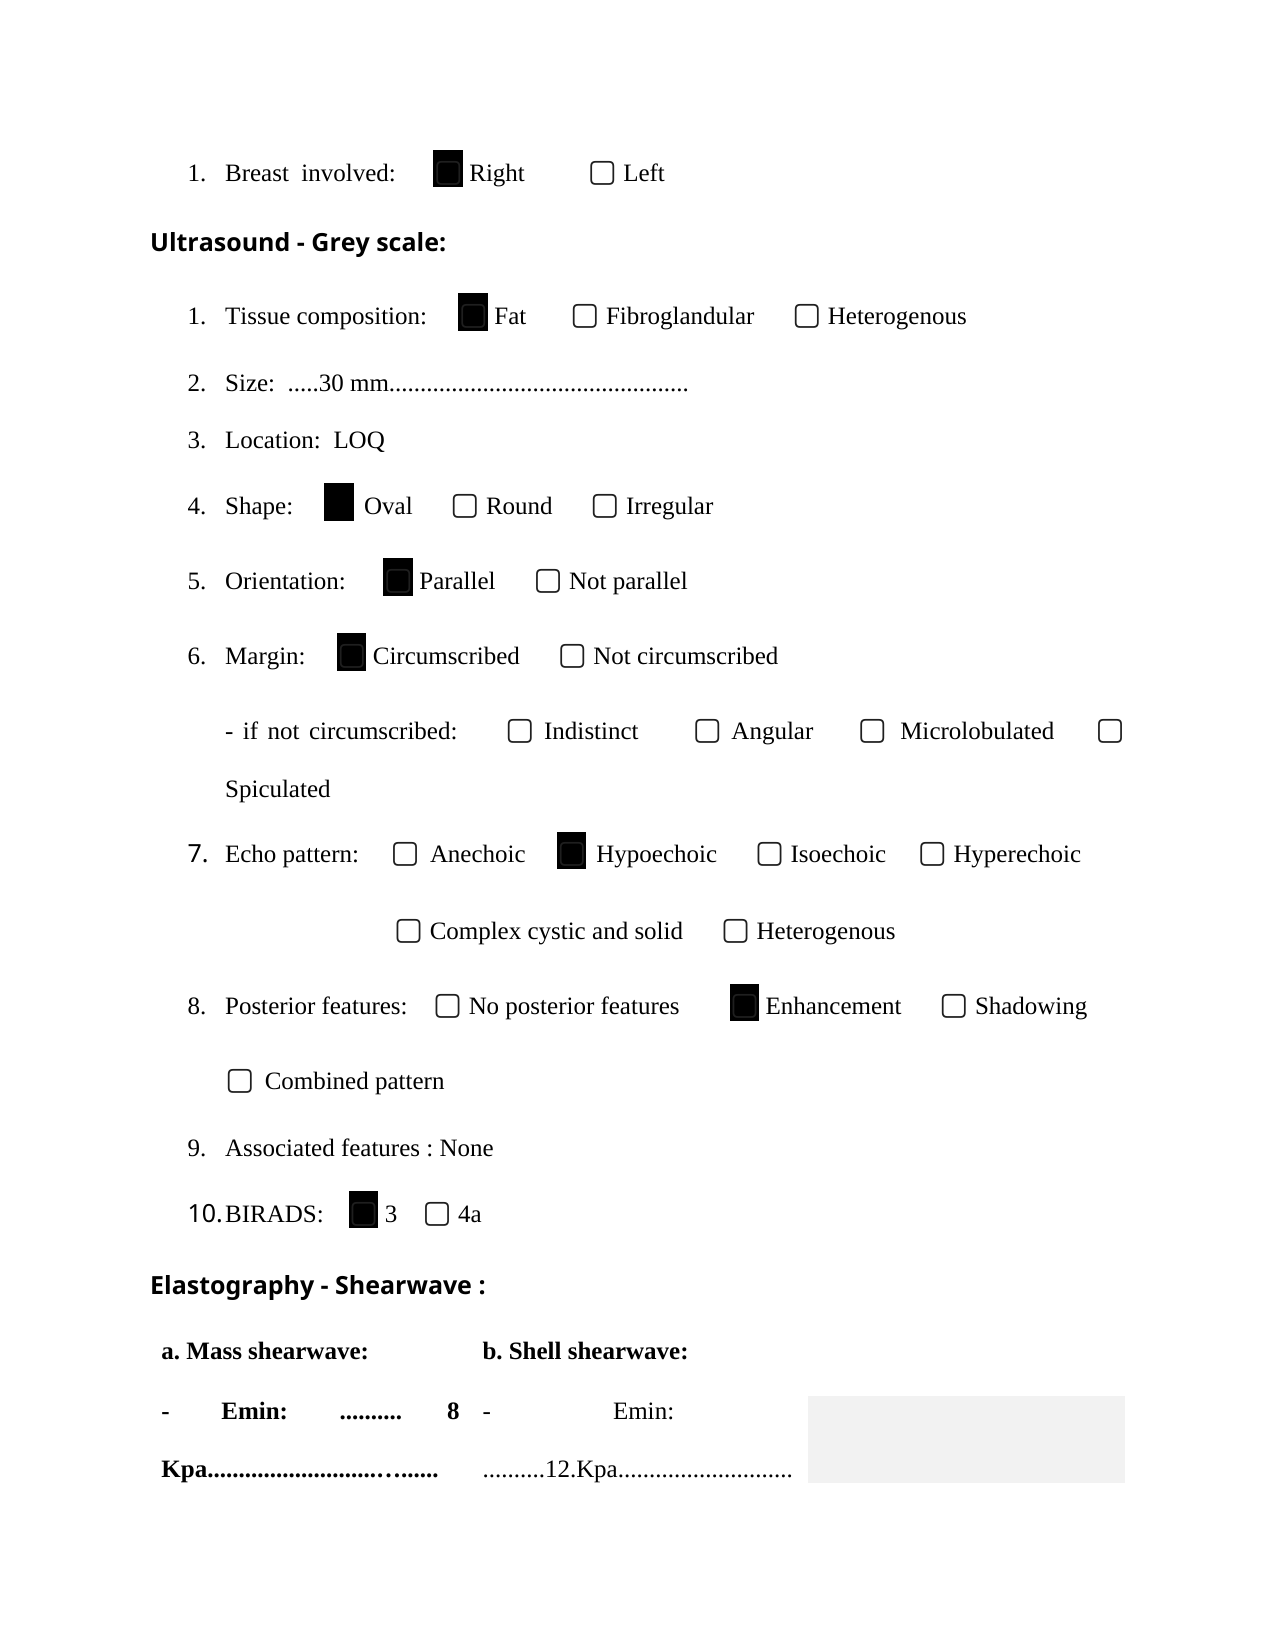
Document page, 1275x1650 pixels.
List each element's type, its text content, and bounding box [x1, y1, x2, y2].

list Breast involved: ▢ Right ▢ Left [617, 150, 1125, 187]
table_header b. Shell shearwave: [471, 1336, 808, 1396]
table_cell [150, 1396, 471, 1483]
list Orientation: ▢ Parallel ▢ Not parallel [413, 558, 533, 596]
list Tissue composition: ▢ Fat ▢ Fibroglandular ▢ Heterogenous [821, 293, 1125, 331]
list Associated features : None [187, 1133, 1125, 1162]
list Shape: ▢ Oval ▢ Round ▢ Irregular [479, 483, 590, 521]
list Tissue composition: ▢ Fat ▢ Fibroglandular ▢ Heterogenous [187, 293, 458, 331]
list Echo pattern: ▢ Anechoic ▢ Hypoechoic ▢ Isoechoic ▢ Hyperechoic [187, 832, 1125, 870]
list BIRADS: ▢ 3 ▢ 4a [187, 1191, 1125, 1229]
list Posterior features: ▢ No posterior features ▢ Enhancement ▢ Shadowing [187, 983, 1125, 1021]
list Orientation: ▢ Parallel ▢ Not parallel [563, 558, 1125, 596]
list Shape: ▢ Oval ▢ Round ▢ Irregular [187, 483, 324, 521]
text - if not circumscribed: ▢ Indistinct ▢ Angular ▢ Microlobulated ▢ Spiculated [225, 708, 1125, 803]
list Margin: ▢ Circumscribed ▢ Not circumscribed [587, 633, 1125, 671]
table_header a. Mass shearwave: [150, 1336, 471, 1396]
list Shape: ▢ Oval ▢ Round ▢ Irregular [619, 483, 1125, 521]
text ▢ Complex cystic and solid ▢ Heterogenous [225, 908, 1125, 946]
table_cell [471, 1396, 808, 1483]
list Breast involved: ▢ Right ▢ Left [187, 150, 433, 187]
list Tissue composition: ▢ Fat ▢ Fibroglandular ▢ Heterogenous [599, 293, 792, 331]
list Shape: ▢ Oval ▢ Round ▢ Irregular [364, 483, 450, 521]
table_cell [808, 1396, 1125, 1483]
text ▢ Combined pattern [225, 1058, 1125, 1096]
text Elastography - Shearwave : [150, 1268, 1125, 1302]
list Location: LOQ [187, 426, 1125, 454]
list Size: .....30 mm................................................ [187, 368, 1125, 397]
list Margin: ▢ Circumscribed ▢ Not circumscribed [366, 633, 557, 671]
list Margin: ▢ Circumscribed ▢ Not circumscribed [187, 633, 337, 671]
list Breast involved: ▢ Right ▢ Left [463, 150, 587, 187]
text Ultrasound - Grey scale: [150, 225, 1125, 259]
list Orientation: ▢ Parallel ▢ Not parallel [187, 558, 383, 596]
